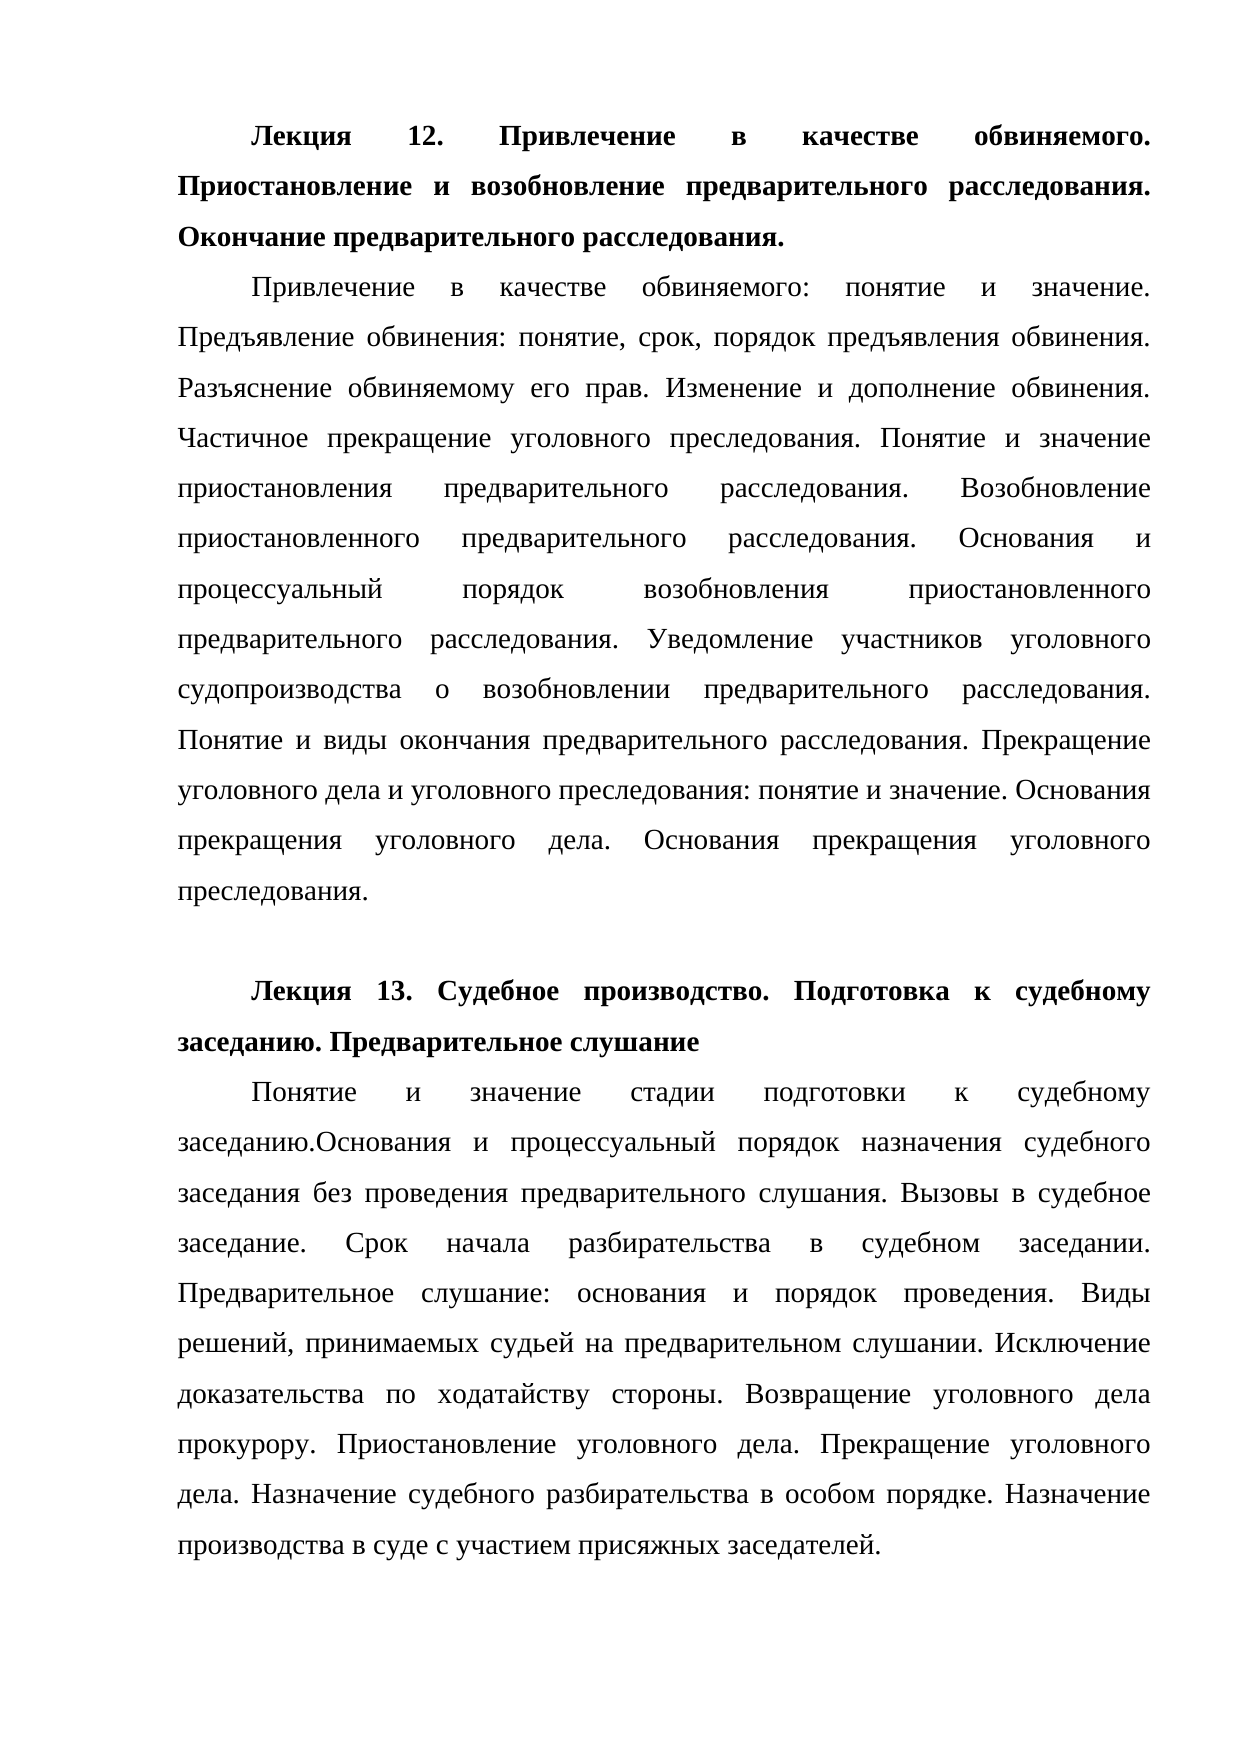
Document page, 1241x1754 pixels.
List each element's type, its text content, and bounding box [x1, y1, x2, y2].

text Понятие и значение стадии подготовки к судебному заседанию.Основания и процессуальный порядок назначения судебного заседания без проведения предварительного слушания. Вызовы в судебное заседание. Срок начала разбирательства в судебном заседании. Предварительное слушание: основания и порядок проведения. Виды решений, принимаемых судьей на предварительном слушании. Исключение доказательства по ходатайству стороны. Возвращение уголовного дела прокурору. Приостановление уголовного дела. Прекращение уголовного дела. Назначение судебного разбирательства в особом порядке. Назначение производства в суде с участием присяжных заседателей. [177, 1074, 1152, 1560]
text Лекция 12. Привлечение в качестве обвиняемого. Приостановление и возобновление предварительного расследования. Окончание предварительного расследования. [177, 118, 1152, 252]
text Привлечение в качестве обвиняемого: понятие и значение. Предъявление обвинения: понятие, срок, порядок предъявления обвинения. Разъяснение обвиняемому его прав. Изменение и дополнение обвинения. Частичное прекращение уголовного преследования. Понятие и значение приостановления предварительного расследования. Возобновление приостановленного предварительного расследования. Основания и процессуальный порядок возобновления приостановленного предварительного расследования. Уведомление участников уголовного судопроизводства о возобновлении предварительного расследования. Понятие и виды окончания предварительного расследования. Прекращение уголовного дела и уголовного преследования: понятие и значение. Основания прекращения уголовного дела. Основания прекращения уголовного преследования. [177, 269, 1152, 906]
text Лекция 13. Судебное производство. Подготовка к судебному заседанию. Предварительное слушание [177, 973, 1152, 1057]
